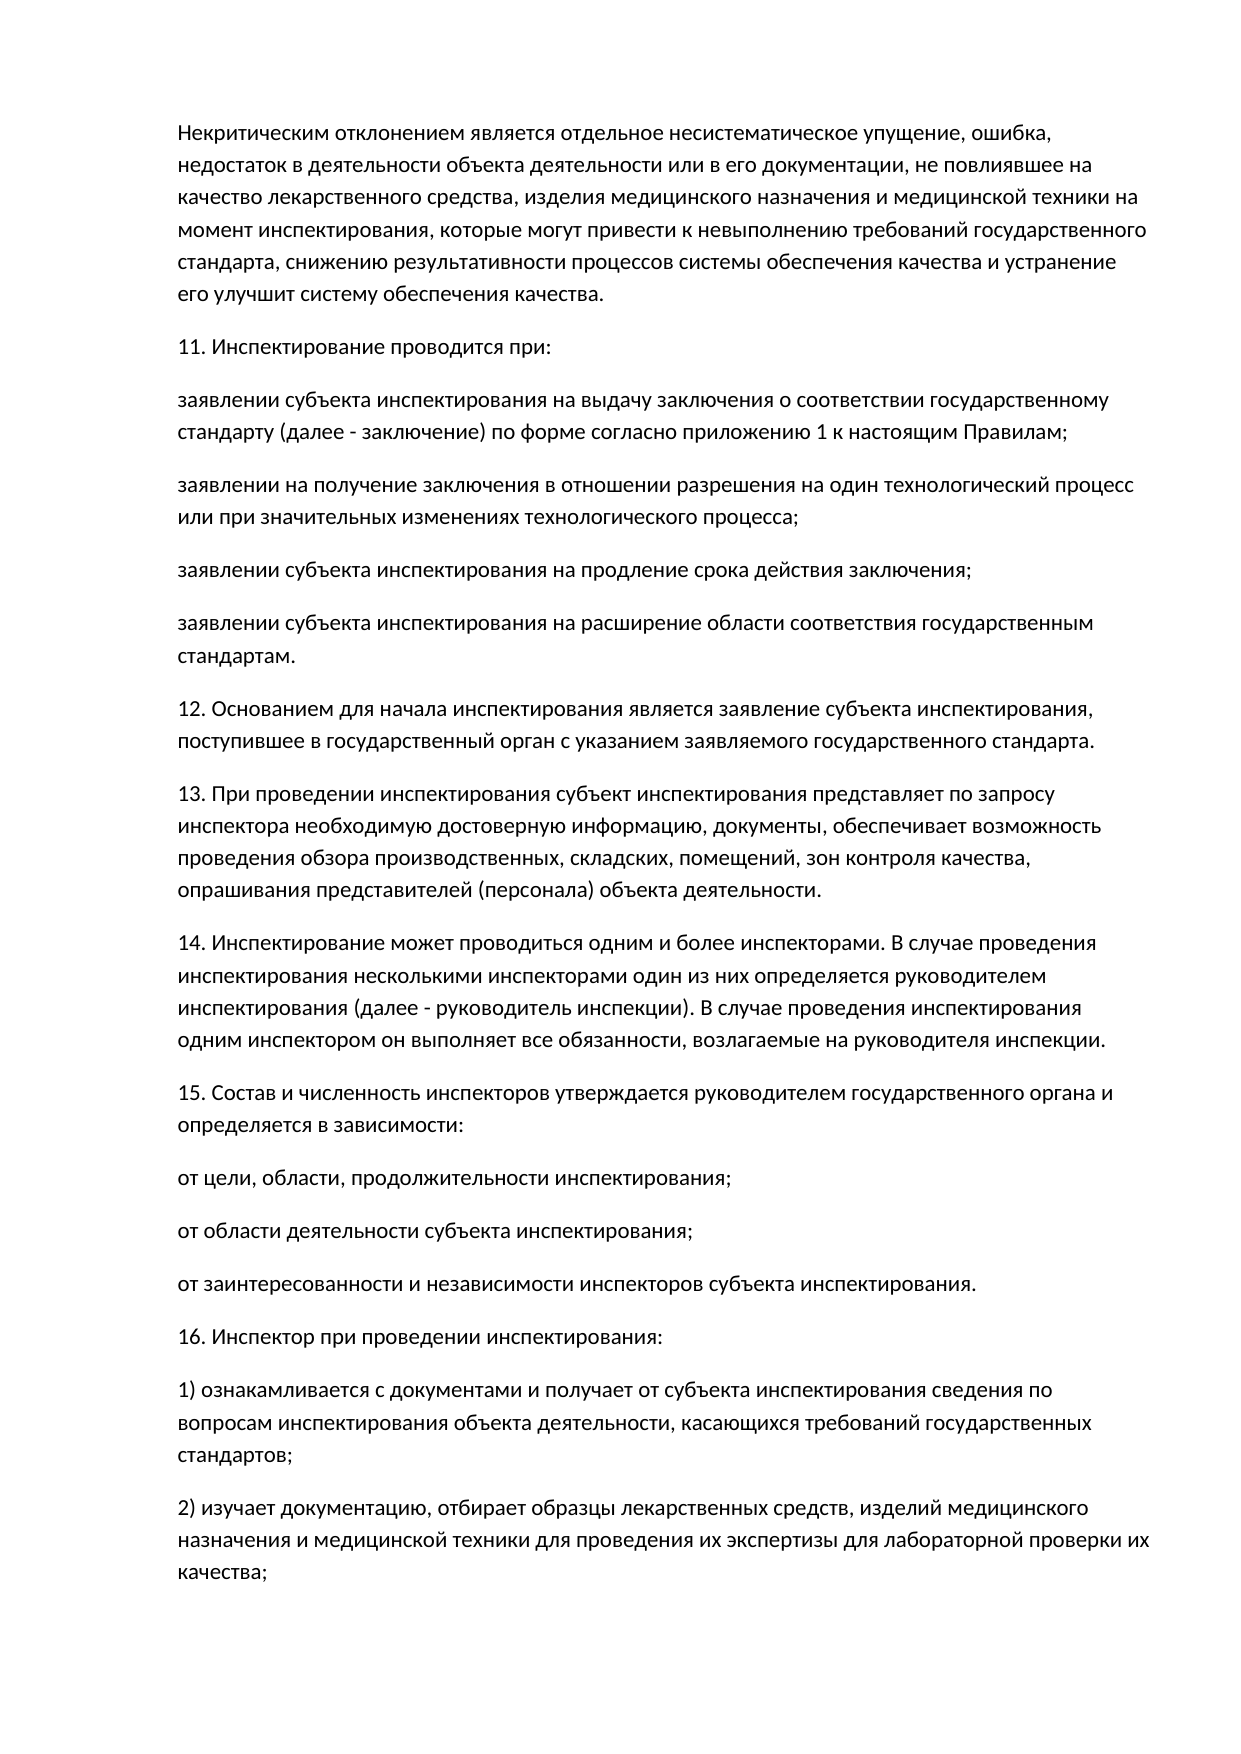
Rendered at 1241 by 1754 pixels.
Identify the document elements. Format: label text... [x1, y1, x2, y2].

text 2) изучает документацию, отбирает образцы лекарственных средств, изделий медицинского назначения и медицинской техники для проведения их экспертизы для лабораторной проверки их качества; [177, 1493, 1152, 1585]
text 11. Инспектирование проводится при: [177, 332, 1152, 360]
text 12. Основанием для начала инспектирования является заявление субъекта инспектирования, поступившее в государственный орган с указанием заявляемого государственного стандарта. [177, 694, 1152, 754]
text 14. Инспектирование может проводиться одним и более инспекторами. В случае проведения инспектирования несколькими инспекторами один из них определяется руководителем инспектирования (далее - руководитель инспекции). В случае проведения инспектирования одним инспектором он выполняет все обязанности, возлагаемые на руководителя инспекции. [177, 928, 1152, 1053]
text 1) ознакамливается с документами и получает от субъекта инспектирования сведения по вопросам инспектирования объекта деятельности, касающихся требований государственных стандартов; [177, 1375, 1152, 1468]
text заявлении субъекта инспектирования на расширение области соответствия государственным стандартам. [177, 608, 1152, 669]
text 15. Состав и численность инспекторов утверждается руководителем государственного органа и определяется в зависимости: [177, 1078, 1152, 1138]
text заявлении субъекта инспектирования на выдачу заключения о соответствии государственному стандарту (далее - заключение) по форме согласно приложению 1 к настоящим Правилам; [177, 385, 1152, 445]
text от области деятельности субъекта инспектирования; [177, 1216, 1152, 1244]
text от заинтересованности и независимости инспекторов субъекта инспектирования. [177, 1269, 1152, 1297]
text заявлении субъекта инспектирования на продление срока действия заключения; [177, 556, 1152, 583]
text Некритическим отклонением является отдельное несистематическое упущение, ошибка, недостаток в деятельности объекта деятельности или в его документации, не повлиявшее на качество лекарственного средства, изделия медицинского назначения и медицинской техники на момент инспектирования, которые могут привести к невыполнению требований государственного стандарта, снижению результативности процессов системы обеспечения качества и устранение его улучшит систему обеспечения качества. [177, 118, 1152, 307]
text от цели, области, продолжительности инспектирования; [177, 1163, 1152, 1191]
text заявлении на получение заключения в отношении разрешения на один технологический процесс или при значительных изменениях технологического процесса; [177, 470, 1152, 531]
text 16. Инспектор при проведении инспектирования: [177, 1322, 1152, 1350]
text 13. При проведении инспектирования субъект инспектирования представляет по запросу инспектора необходимую достоверную информацию, документы, обеспечивает возможность проведения обзора производственных, складских, помещений, зон контроля качества, опрашивания представителей (персонала) объекта деятельности. [177, 779, 1152, 903]
